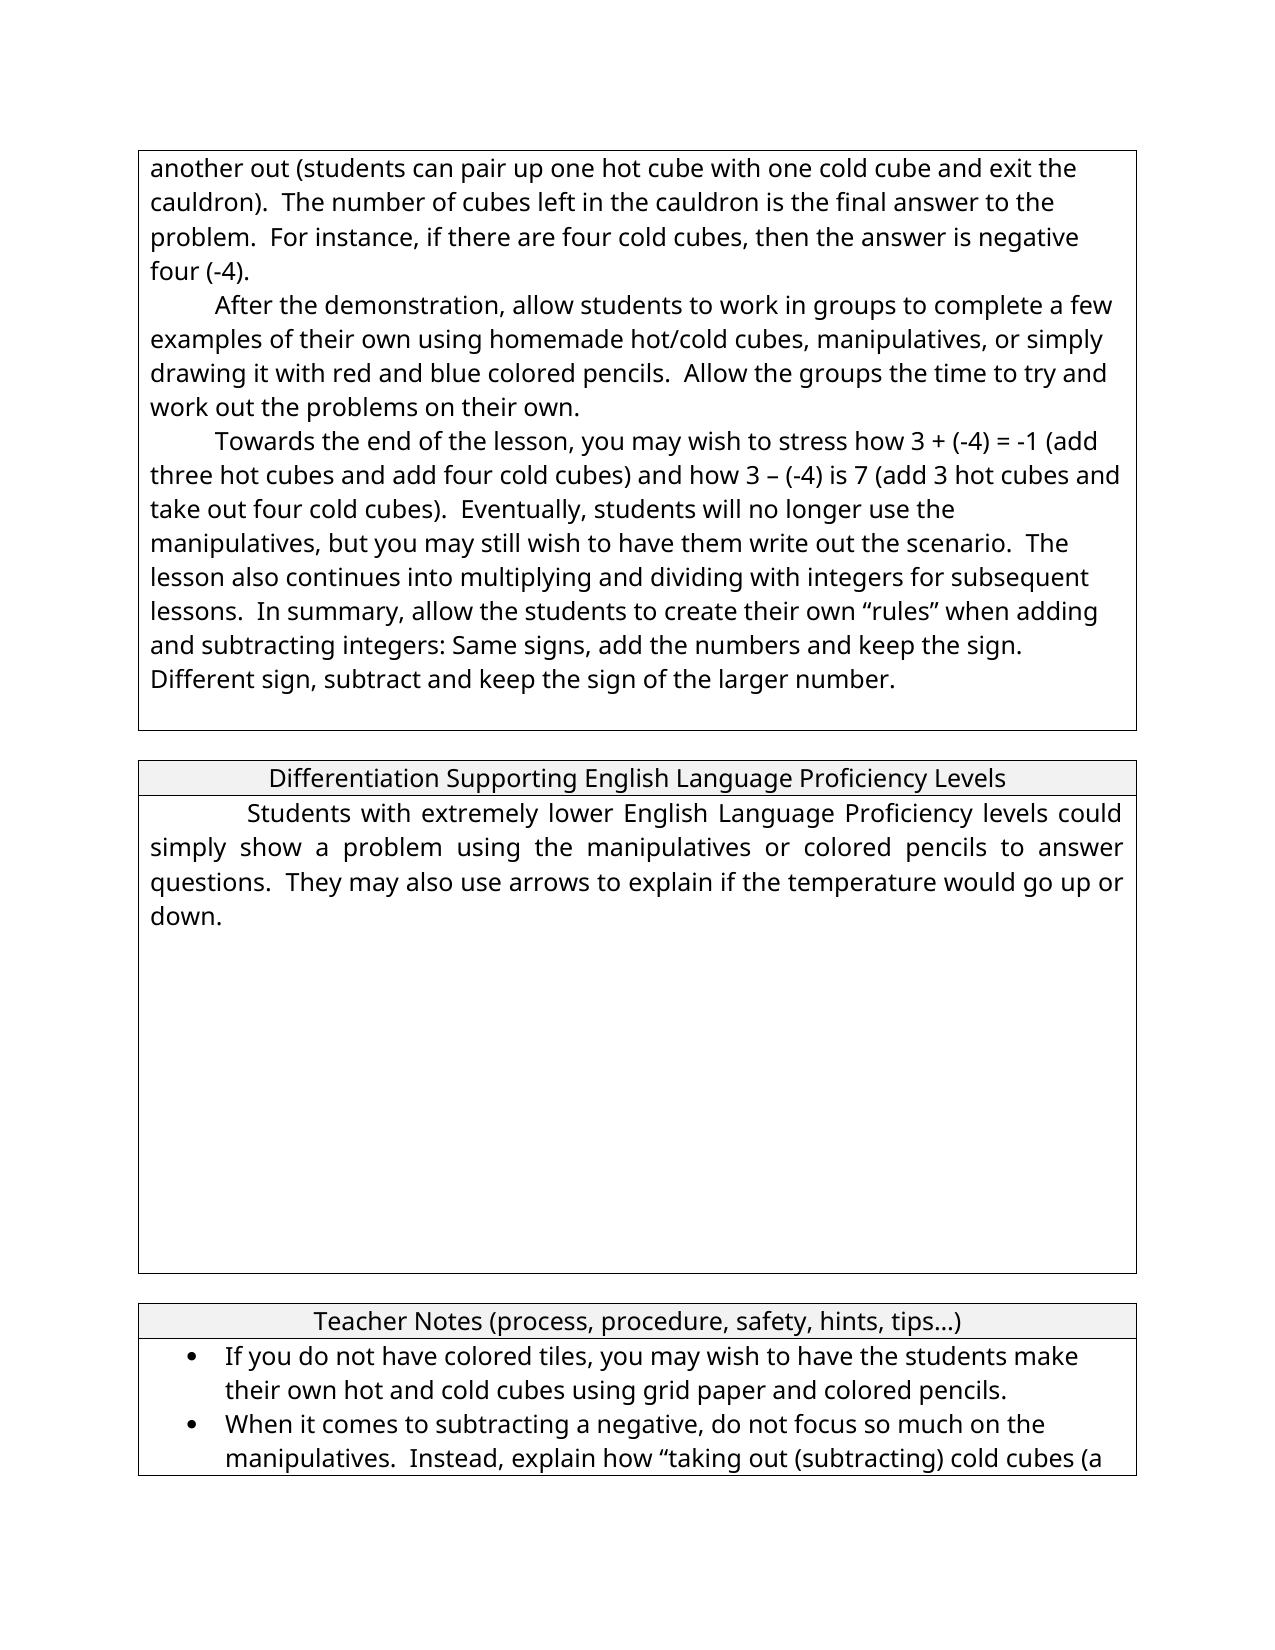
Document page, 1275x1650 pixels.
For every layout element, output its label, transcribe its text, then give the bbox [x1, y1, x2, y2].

table_cell Students with extremely lower English Language Proficiency levels could simply show a problem using the manipulatives or colored pencils to answer questions. They may also use arrows to explain if the temperature would go up or down. [139, 796, 1136, 1273]
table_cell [139, 151, 1136, 730]
table_header Differentiation Supporting English Language Proficiency Levels [139, 761, 1136, 795]
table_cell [139, 1339, 1136, 1475]
table_header Teacher Notes (process, procedure, safety, hints, tips…) [139, 1304, 1136, 1338]
